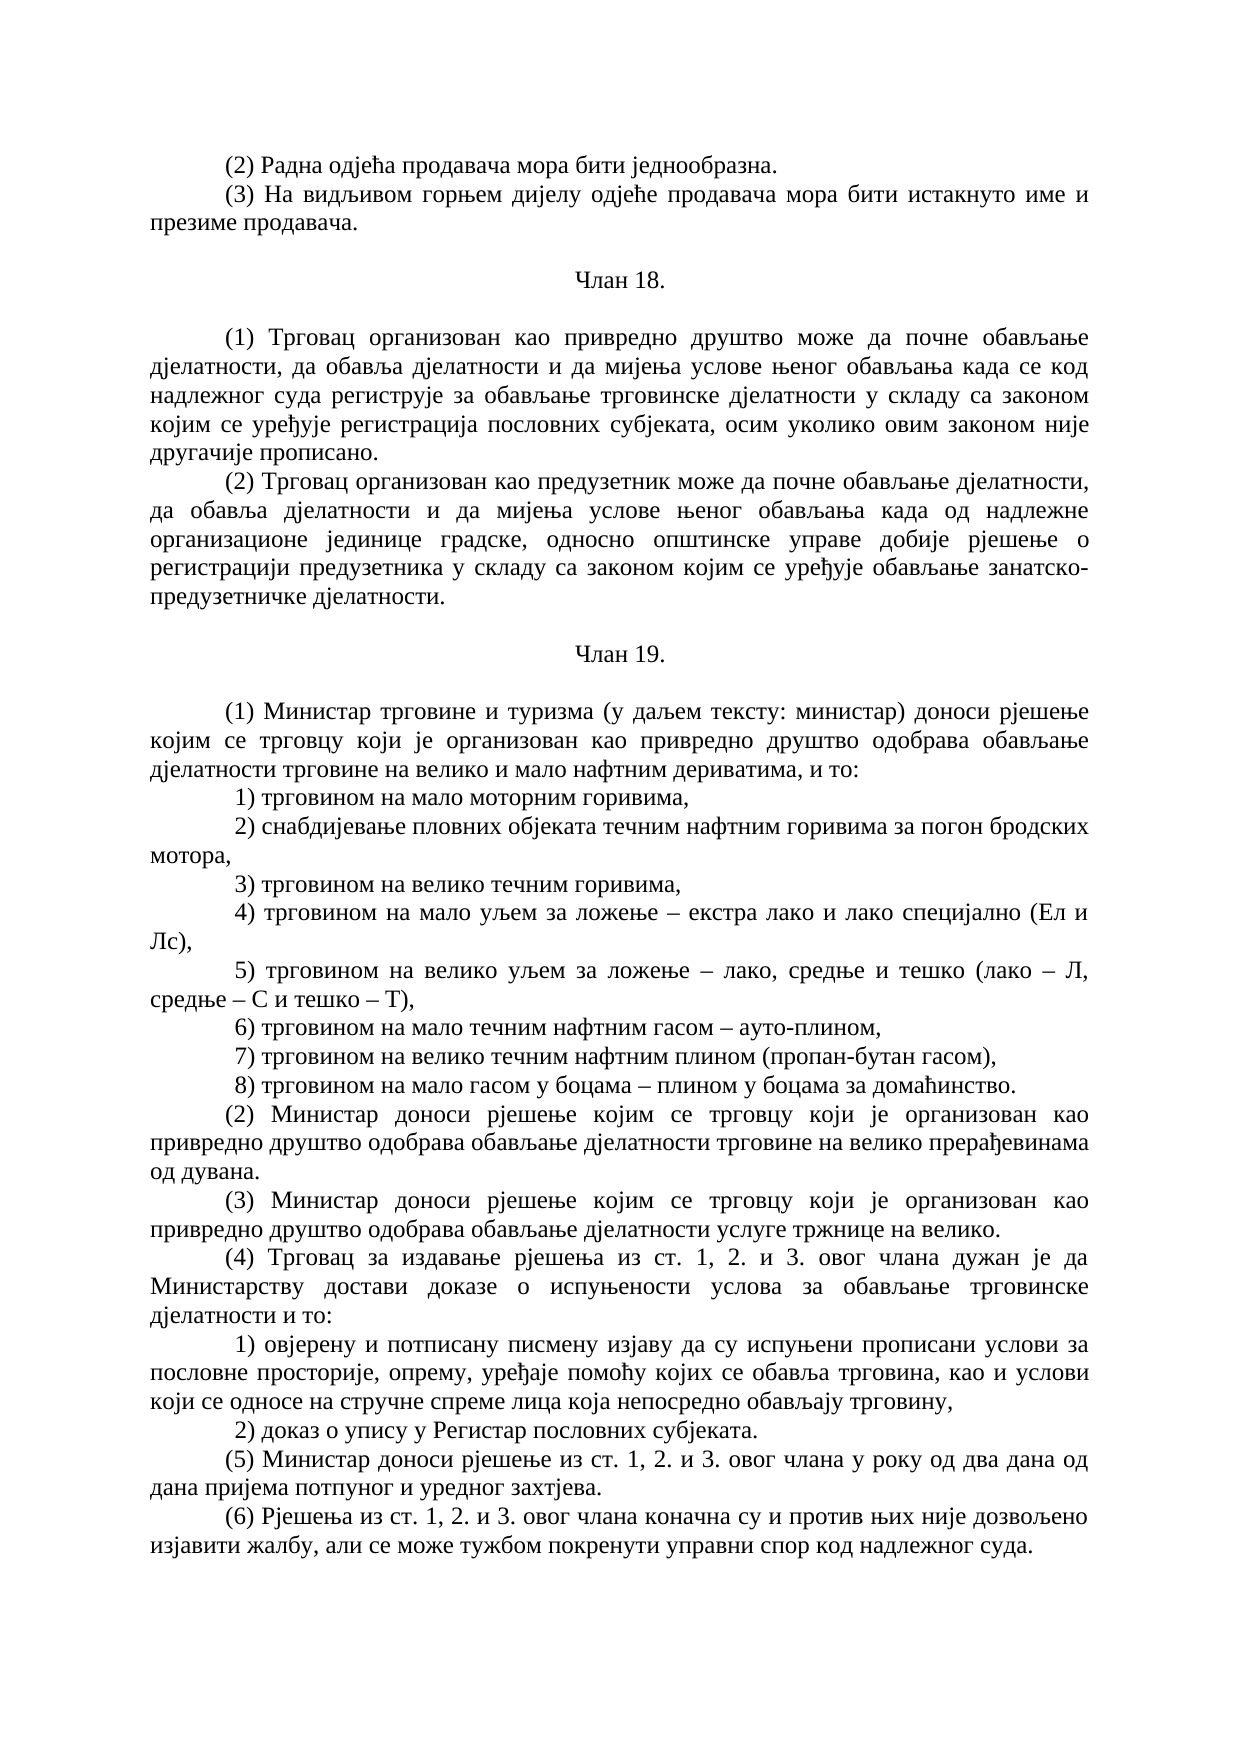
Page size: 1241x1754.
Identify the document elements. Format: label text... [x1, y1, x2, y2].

text (3) На видљивом горњем дијелу одјеће продавача мора бити истакнуто име и презиме продавача. [150, 179, 1090, 236]
text (2) Министар доноси рјешење којим се трговцу који је организован као привредно друштво одобрава обављање дјелатности трговине на велико прерађевинама од дувана. [150, 1099, 1090, 1185]
text 3) трговином на велико течним горивима, [150, 869, 1090, 897]
text (4) Трговац за издавање рјешења из ст. 1, 2. и 3. овог члана дужан је да Министарству достави доказе о испуњености услова за обављање трговинске дјелатности и то: [150, 1242, 1090, 1329]
text 7) трговином на велико течним нафтним плином (пропан-бутан гасом), [150, 1041, 1090, 1070]
text Члан 18. [150, 265, 1090, 294]
text (2) Трговац организован као предузетник може да почне обављање дјелатности, да обавља дјелатности и да мијења услове њеног обављања када од надлежне организационе јединице градске, односно општинске управе добије рјешење о регистрацији предузетника у складу са законом којим се уређује обављање занатско-предузетничке дјелатности. [150, 466, 1090, 610]
text (1) Трговац организован као привредно друштво може да почне обављање дјелатности, да обавља дјелатности и да мијења услове њеног обављања када се код надлежног суда региструје за обављање трговинске дјелатности у складу са законом којим се уређује регистрација пословних субјеката, осим уколико овим законом није другачије прописано. [150, 322, 1090, 466]
text 4) трговином на мало уљем за ложење – екстра лако и лако специјално (Ел и Лс), [150, 897, 1090, 955]
text 2) доказ о упису у Регистар пословних субјеката. [150, 1415, 1090, 1444]
text (3) Министар доноси рјешење којим се трговцу који је организован као привредно друштво одобрава обављање дјелатности услуге тржнице на велико. [150, 1185, 1090, 1242]
text 5) трговином на велико уљем за ложење – лако, средње и тешко (лако – Л, средње – С и тешко – Т), [150, 955, 1090, 1012]
text Члан 19. [150, 639, 1090, 667]
text (5) Министар доноси рјешење из ст. 1, 2. и 3. овог члана у року од два дана од дана пријема потпуног и уредног захтјева. [150, 1444, 1090, 1501]
text 1) овјерену и потписану писмену изјаву да су испуњени прописани услови за пословне просторије, опрему, уређаје помоћу којих се обавља трговина, као и услови који се односе на стручне спреме лица која непосредно обављају трговину, [150, 1329, 1090, 1415]
text 1) трговином на мало моторним горивима, [150, 782, 1090, 811]
text (1) Министар трговине и туризма (у даљем тексту: министар) доноси рјешење којим се трговцу који је организован као привредно друштво одобрава обављање дјелатности трговине на велико и мало нафтним дериватима, и то: [150, 696, 1090, 782]
text 8) трговином на мало гасом у боцама – плином у боцама за домаћинство. [150, 1070, 1090, 1099]
text (6) Рјешења из ст. 1, 2. и 3. овог члана коначна су и против њих није дозвољено изјавити жалбу, али се може тужбом покренути управни спор код надлежног суда. [150, 1501, 1090, 1559]
text (2) Радна одјећа продавача мора бити једнообразна. [150, 150, 1090, 179]
text 6) трговином на мало течним нафтним гасом – ауто-плином, [150, 1012, 1090, 1041]
text 2) снабдијевање пловних објеката течним нафтним горивима за погон бродских мотора, [150, 811, 1090, 869]
